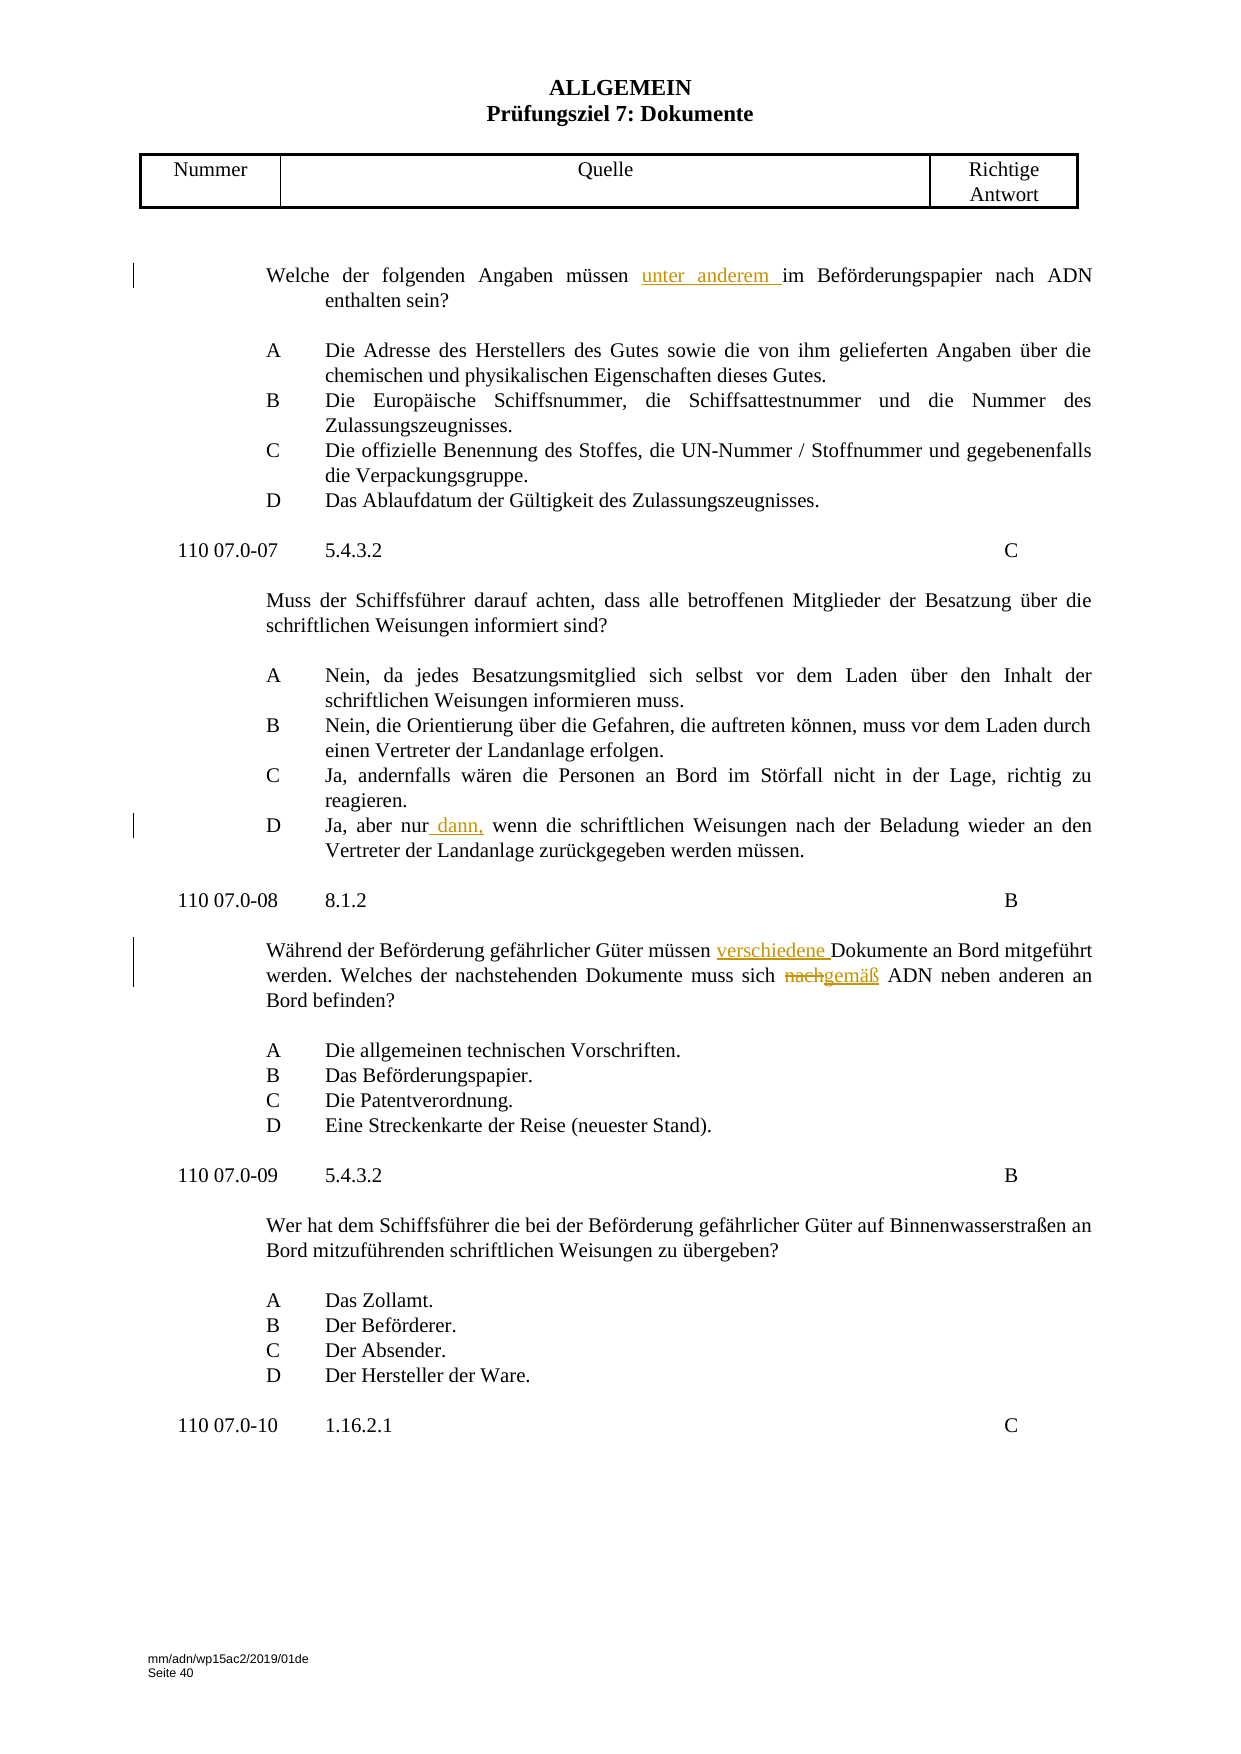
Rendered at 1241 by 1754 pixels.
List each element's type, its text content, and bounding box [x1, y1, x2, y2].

text C Die Patentverordnung. [148, 1087, 1093, 1112]
text B Die Europäische Schiffsnummer, die Schiffsattestnummer und die Nummer des Zulassungszeugnisses. [177, 387, 1093, 437]
text C Die offizielle Benennung des Stoffes, die UN-Nummer / Stoffnummer und gegebenenfalls die Verpackungsgruppe. [177, 437, 1093, 487]
text C Ja, andernfalls wären die Personen an Bord im Störfall nicht in der Lage, richtig zu reagieren. [148, 762, 1093, 812]
text Während der Beförderung gefährlicher Güter müssen Dokumente an Bord mitgeführt werden. Welches der nachstehenden Dokumente muss sich ADN neben anderen an Bord befinden? [148, 937, 1093, 1012]
text Welche der folgenden Angaben müssen im Beförderungspapier nach ADN enthalten sein? [177, 262, 1093, 312]
text D Der Hersteller der Ware. [148, 1362, 1093, 1387]
text C Der Absender. [148, 1337, 1093, 1362]
text D Ja, aber nur wenn die schriftlichen Weisungen nach der Beladung wieder an den Vertreter der Landanlage zurückgegeben werden müssen. [148, 812, 1093, 862]
text D Das Ablaufdatum der Gültigkeit des Zulassungszeugnisses. [177, 487, 1093, 512]
text Wer hat dem Schiffsführer die bei der Beförderung gefährlicher Güter auf Binnenwasserstraßen an Bord mitzuführenden schriftlichen Weisungen zu übergeben? [148, 1212, 1093, 1262]
text A Das Zollamt. [148, 1287, 1093, 1312]
text A Die allgemeinen technischen Vorschriften. [148, 1037, 1093, 1062]
text B Der Beförderer. [148, 1312, 1093, 1337]
text A Die Adresse des Herstellers des Gutes sowie die von ihm gelieferten Angaben über die chemischen und physikalischen Eigenschaften dieses Gutes. [177, 337, 1093, 387]
text B Das Beförderungspapier. [148, 1062, 1093, 1087]
text A Nein, da jedes Besatzungsmitglied sich selbst vor dem Laden über den Inhalt der schriftlichen Weisungen informieren muss. [148, 662, 1093, 712]
text 110 07.0-10 1.16.2.1 C [148, 1412, 1093, 1437]
text 110 07.0-09 5.4.3.2 B [148, 1162, 1093, 1187]
text B Nein, die Orientierung über die Gefahren, die auftreten können, muss vor dem Laden durch einen Vertreter der Landanlage erfolgen. [148, 712, 1093, 762]
text Muss der Schiffsführer darauf achten, dass alle betroffenen Mitglieder der Besatzung über die schriftlichen Weisungen informiert sind? [148, 587, 1093, 637]
text 110 07.0-07 5.4.3.2 C [148, 537, 1093, 562]
text 110 07.0-08 8.1.2 B [148, 887, 1093, 912]
text D Eine Streckenkarte der Reise (neuester Stand). [148, 1112, 1093, 1137]
